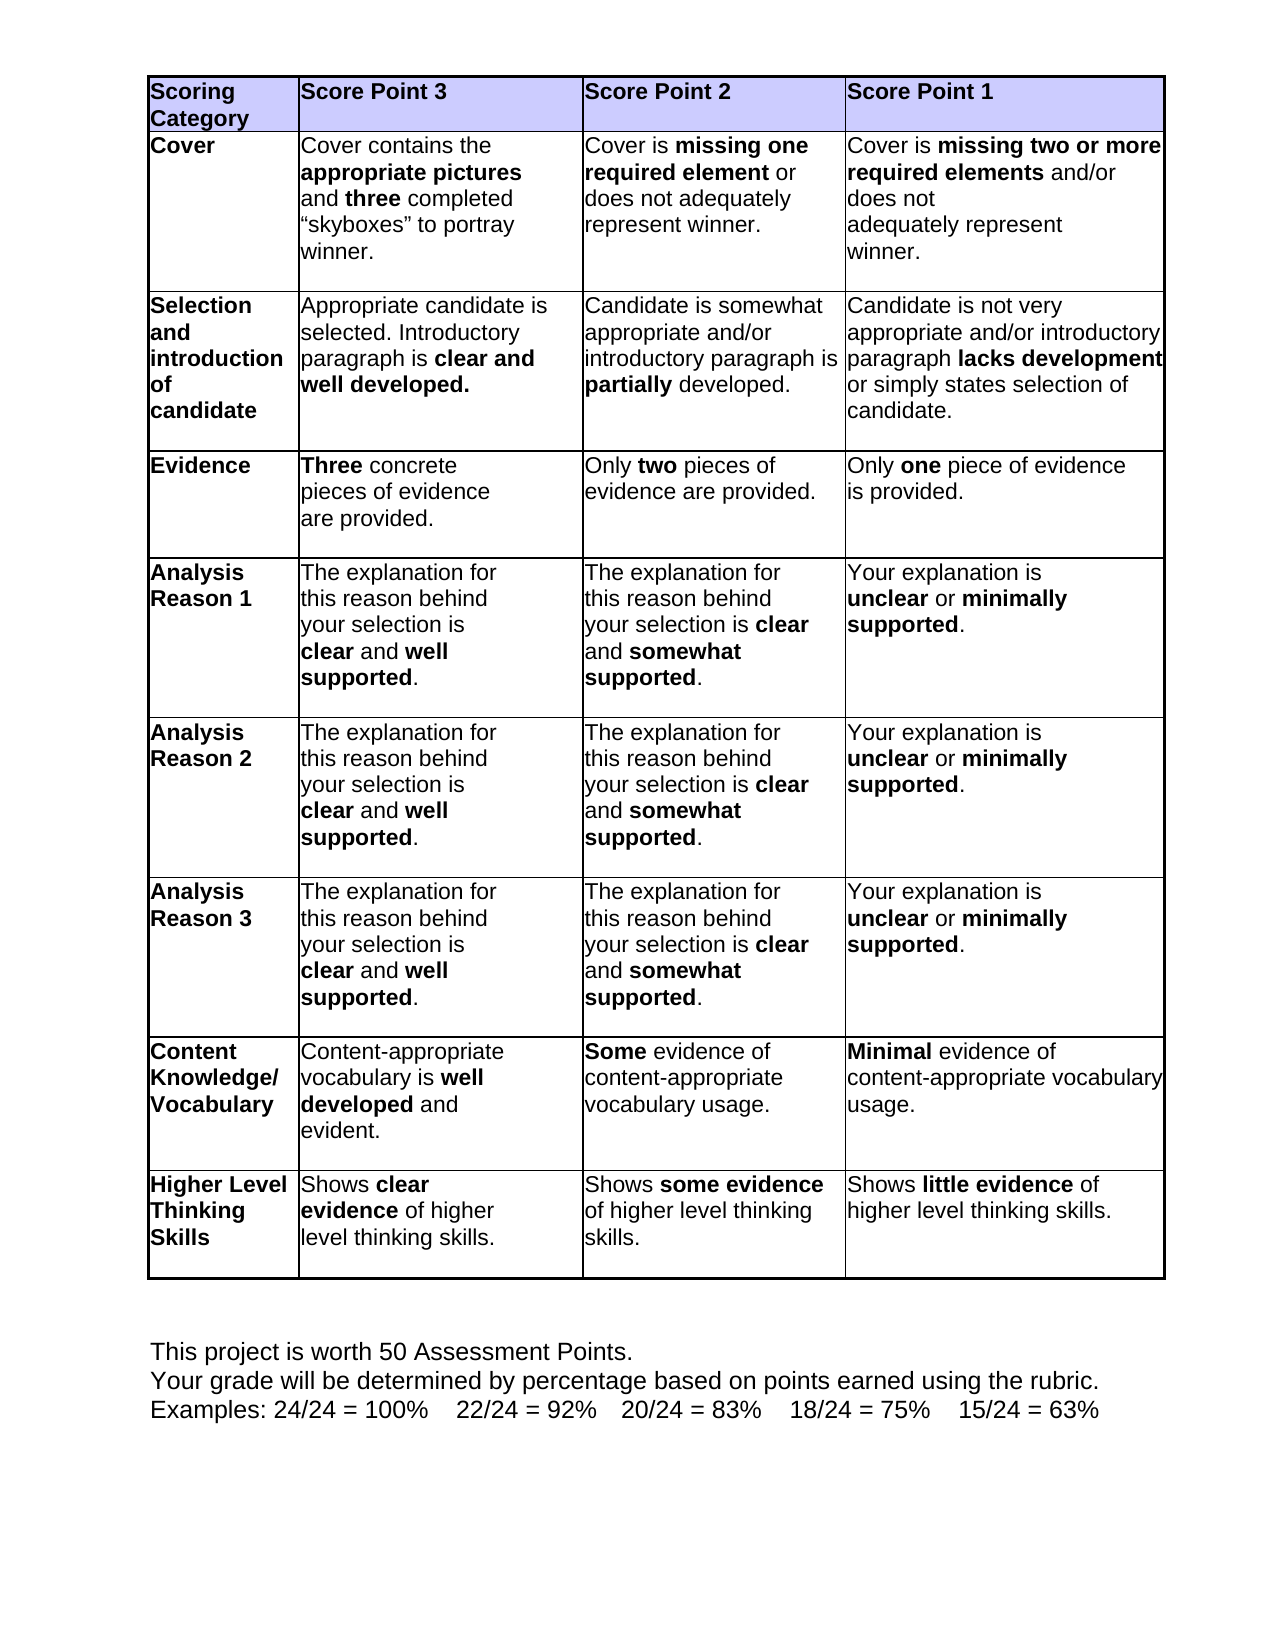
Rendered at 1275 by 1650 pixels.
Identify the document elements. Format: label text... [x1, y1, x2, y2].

table_cell Cover is missing two or more required elements and/or does not adequately represent winner. [846, 132, 1163, 291]
table_cell Your explanation is unclear or minimally supported. [846, 878, 1163, 1036]
table_cell The explanation for this reason behind your selection is clear and well supported. [300, 878, 582, 1036]
table_cell The explanation for this reason behind your selection is clear and well supported. [300, 718, 582, 877]
table_header Score Point 3 [300, 78, 582, 131]
table_cell Minimal evidence of content-appropriate vocabulary usage. [846, 1038, 1163, 1169]
table_cell Shows clear evidence of higher level thinking skills. [300, 1171, 582, 1277]
table_cell Higher Level Thinking Skills [150, 1171, 298, 1277]
table_cell Your explanation is unclear or minimally supported. [846, 718, 1163, 877]
table_cell The explanation for this reason behind your selection is clear and somewhat supported. [584, 718, 845, 877]
table_cell Some evidence of content-appropriate vocabulary usage. [584, 1038, 845, 1169]
table_cell The explanation for this reason behind your selection is clear and somewhat supported. [584, 559, 845, 717]
table_cell The explanation for this reason behind your selection is clear and somewhat supported. [584, 878, 845, 1036]
table_cell Appropriate candidate is selected. Introductory paragraph is clear and well developed. [300, 292, 582, 450]
table_cell Candidate is somewhat appropriate and/or introductory paragraph is partially developed. [584, 292, 845, 450]
table_cell The explanation for this reason behind your selection is clear and well supported. [300, 559, 582, 717]
table_cell Only two pieces of evidence are provided. [584, 452, 845, 557]
table_cell Selection and introduction of candidate [150, 292, 298, 450]
table_cell Only one piece of evidence is provided. [846, 452, 1163, 557]
table_cell Content-appropriate vocabulary is well developed and evident. [300, 1038, 582, 1169]
table_cell Shows some evidence of higher level thinking skills. [584, 1171, 845, 1277]
table_cell Analysis Reason 3 [150, 878, 298, 1036]
table_cell Cover contains the appropriate pictures and three completed “skyboxes” to portray winner. [300, 132, 582, 291]
table_cell Content Knowledge/ Vocabulary [150, 1038, 298, 1169]
table_cell Three concrete pieces of evidence are provided. [300, 452, 582, 557]
table_cell Cover [150, 132, 298, 291]
table_header Score Point 1 [846, 78, 1163, 131]
table_header Scoring Category [150, 78, 298, 131]
table_cell Cover is missing one required element or does not adequately represent winner. [584, 132, 845, 291]
text Examples: 24/24 = 100% 22/24 = 92% 20/24 = 83% 18/24 = 75% 15/24 = 63% [150, 1395, 1200, 1423]
table_cell Shows little evidence of higher level thinking skills. [846, 1171, 1163, 1277]
table_cell Your explanation is unclear or minimally supported. [846, 559, 1163, 717]
table_cell Analysis Reason 1 [150, 559, 298, 717]
table_cell Evidence [150, 452, 298, 557]
table_header Score Point 2 [584, 78, 845, 131]
table_cell Candidate is not very appropriate and/or introductory paragraph lacks development or simply states selection of candidate. [846, 292, 1163, 450]
text Your grade will be determined by percentage based on points earned using the rubric. [150, 1366, 1125, 1395]
text This project is worth 50 Assessment Points. [150, 1337, 1125, 1366]
table_cell Analysis Reason 2 [150, 718, 298, 877]
